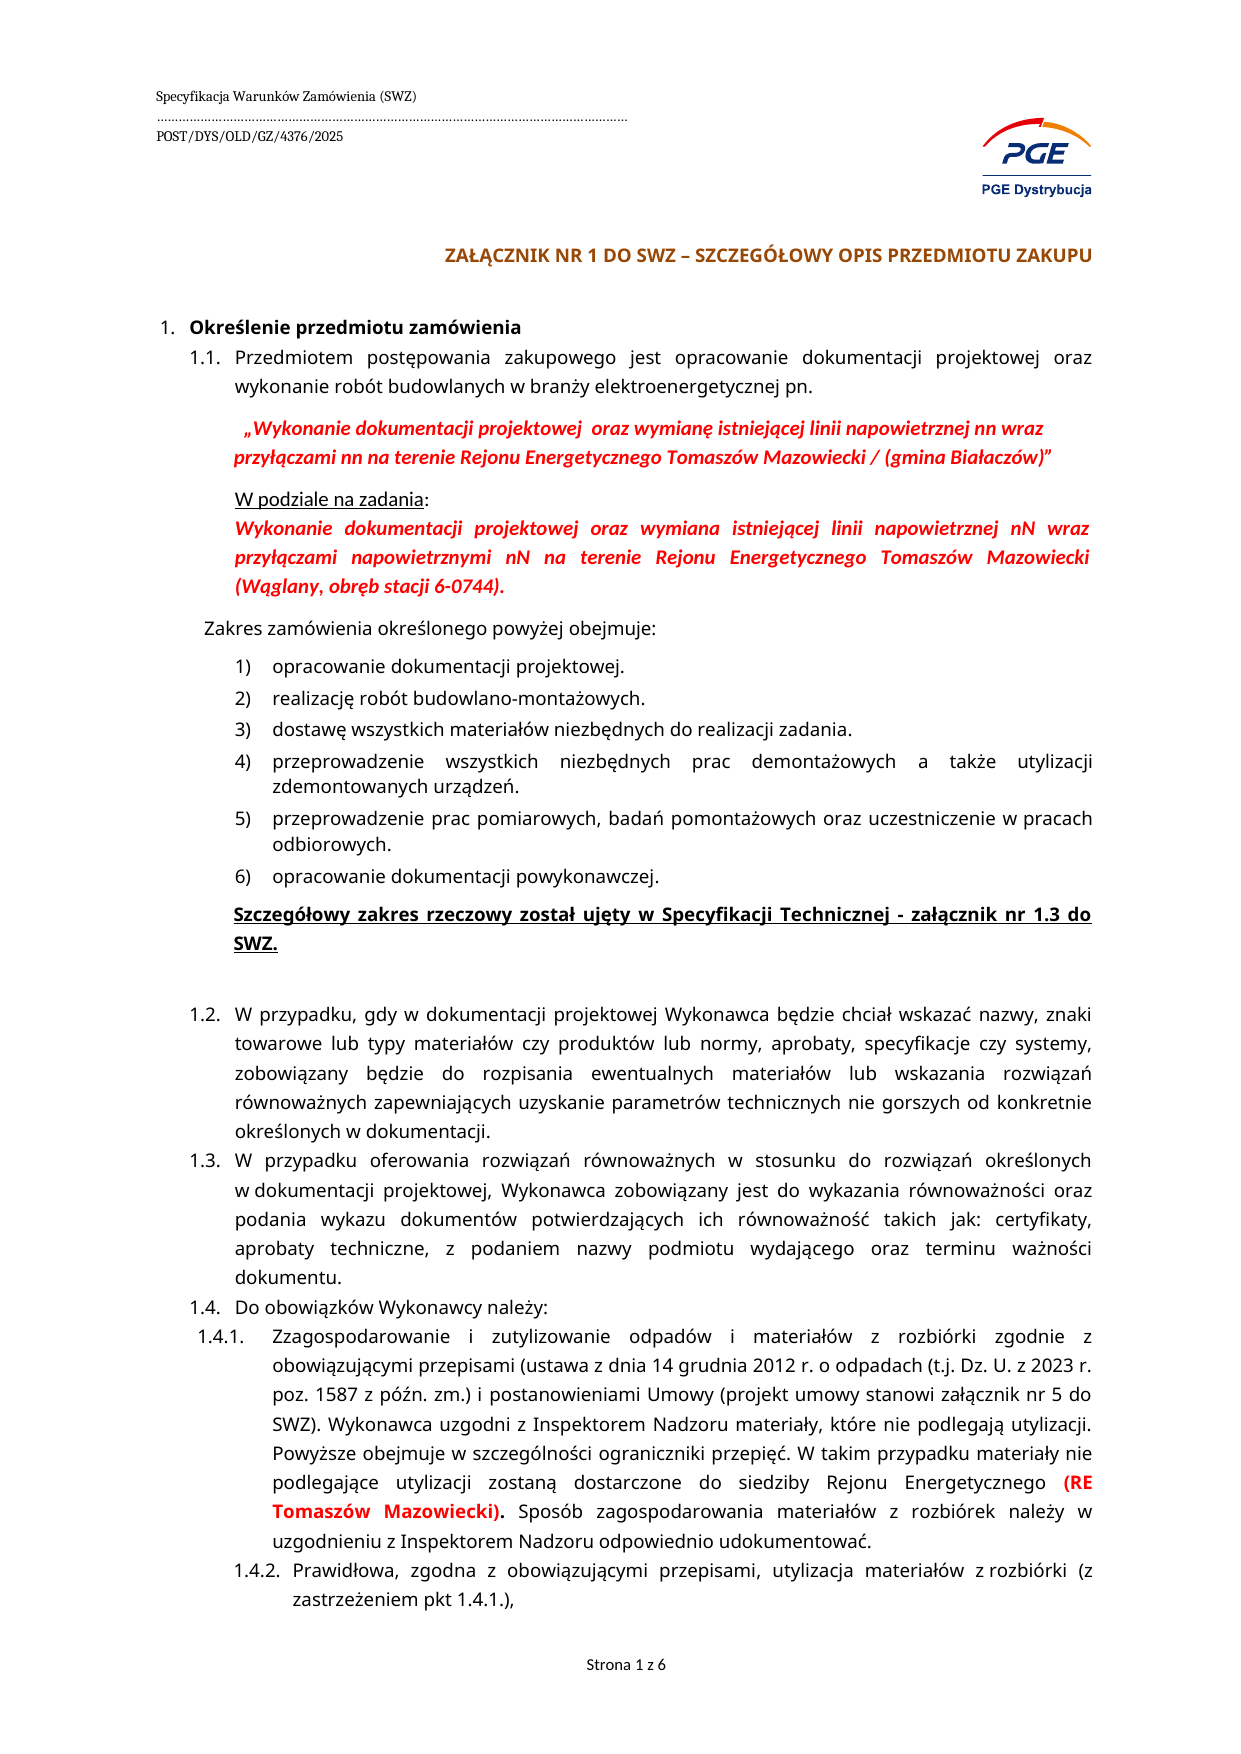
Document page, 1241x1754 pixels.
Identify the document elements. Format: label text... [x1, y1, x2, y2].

text przeprowadzenie wszystkich niezbędnych prac demontażowych a także utylizacji zdemontowanych urządzeń. [234, 748, 1093, 799]
text Szczegółowy zakres rzeczowy został ujęty w Specyfikacji Technicznej - załącznik nr 1.3 do SWZ. [233, 901, 1093, 956]
list W przypadku oferowania rozwiązań równoważnych w stosunku do rozwiązań określonych w dokumentacji projektowej, Wykonawca zobowiązany jest do wykazania równoważności oraz podania wykazu dokumentów potwierdzających ich równoważność takich jak: certyfikaty, aprobaty techniczne, z podaniem nazwy podmiotu wydającego oraz terminu ważności dokumentu. [189, 1148, 1093, 1290]
text opracowanie dokumentacji projektowej. [234, 653, 1093, 678]
list W przypadku, gdy w dokumentacji projektowej Wykonawca będzie chciał wskazać nazwy, znaki towarowe lub typy materiałów czy produktów lub normy, aprobaty, specyfikacje czy systemy, zobowiązany będzie do rozpisania ewentualnych materiałów lub wskazania rozwiązań równoważnych zapewniających uzyskanie parametrów technicznych nie gorszych od konkretnie określonych w dokumentacji. [189, 1001, 1093, 1144]
text ZAŁĄCZNIK NR 1 DO SWZ – SZCZEGÓŁOWY OPIS PRZEDMIOTU ZAKUPU [159, 242, 1093, 268]
text dostawę wszystkich materiałów niezbędnych do realizacji zadania. [234, 717, 1093, 742]
list Przedmiotem postępowania zakupowego jest opracowanie dokumentacji projektowej oraz wykonanie robót budowlanych w branży elektroenergetycznej pn. [189, 344, 1093, 399]
text realizację robót budowlano-montażowych. [234, 685, 1093, 710]
text opracowanie dokumentacji powykonawczej. [234, 863, 1093, 888]
list Do obowiązków Wykonawcy należy: [189, 1294, 1093, 1319]
list Zzagospodarowanie i zutylizowanie odpadów i materiałów z rozbiórki zgodnie z obowiązującymi przepisami (ustawa z dnia 14 grudnia 2012 r. o odpadach (t.j. Dz. U. z 2023 r. poz. 1587 z późn. zm.) i postanowieniami Umowy (projekt umowy stanowi załącznik nr 5 do SWZ). Wykonawca uzgodni z Inspektorem Nadzoru materiały, które nie podlegają utylizacji. Powyższe obejmuje w szczególności ograniczniki przepięć. W takim przypadku materiały nie podlegające utylizacji zostaną dostarczone do siedziby Rejonu Energetycznego (RE Tomaszów Mazowiecki). Sposób zagospodarowania materiałów z rozbiórek należy w uzgodnieniu z Inspektorem Nadzoru odpowiednio udokumentować. [197, 1323, 1093, 1554]
list W podziale na zadania: [234, 486, 1093, 511]
text „Wykonanie dokumentacji projektowej oraz wymianę istniejącej linii napowietrznej nn wraz przyłączami nn na terenie Rejonu Energetycznego Tomaszów Mazowiecki / (gmina Białaczów)” [197, 415, 1093, 469]
text Zakres zamówienia określonego powyżej obejmuje: [159, 615, 1093, 641]
list Określenie przedmiotu zamówienia [159, 315, 1093, 340]
text przeprowadzenie prac pomiarowych, badań pomontażowych oraz uczestniczenie w pracach odbiorowych. [234, 806, 1093, 857]
list Prawidłowa, zgodna z obowiązującymi przepisami, utylizacja materiałów z rozbiórki (z zastrzeżeniem pkt 1.4.1.), [233, 1557, 1093, 1612]
list Wykonanie dokumentacji projektowej oraz wymiana istniejącej linii napowietrznej nN wraz przyłączami napowietrznymi nN na terenie Rejonu Energetycznego Tomaszów Mazowiecki (Wąglany, obręb stacji 6-0744). [234, 515, 1093, 599]
